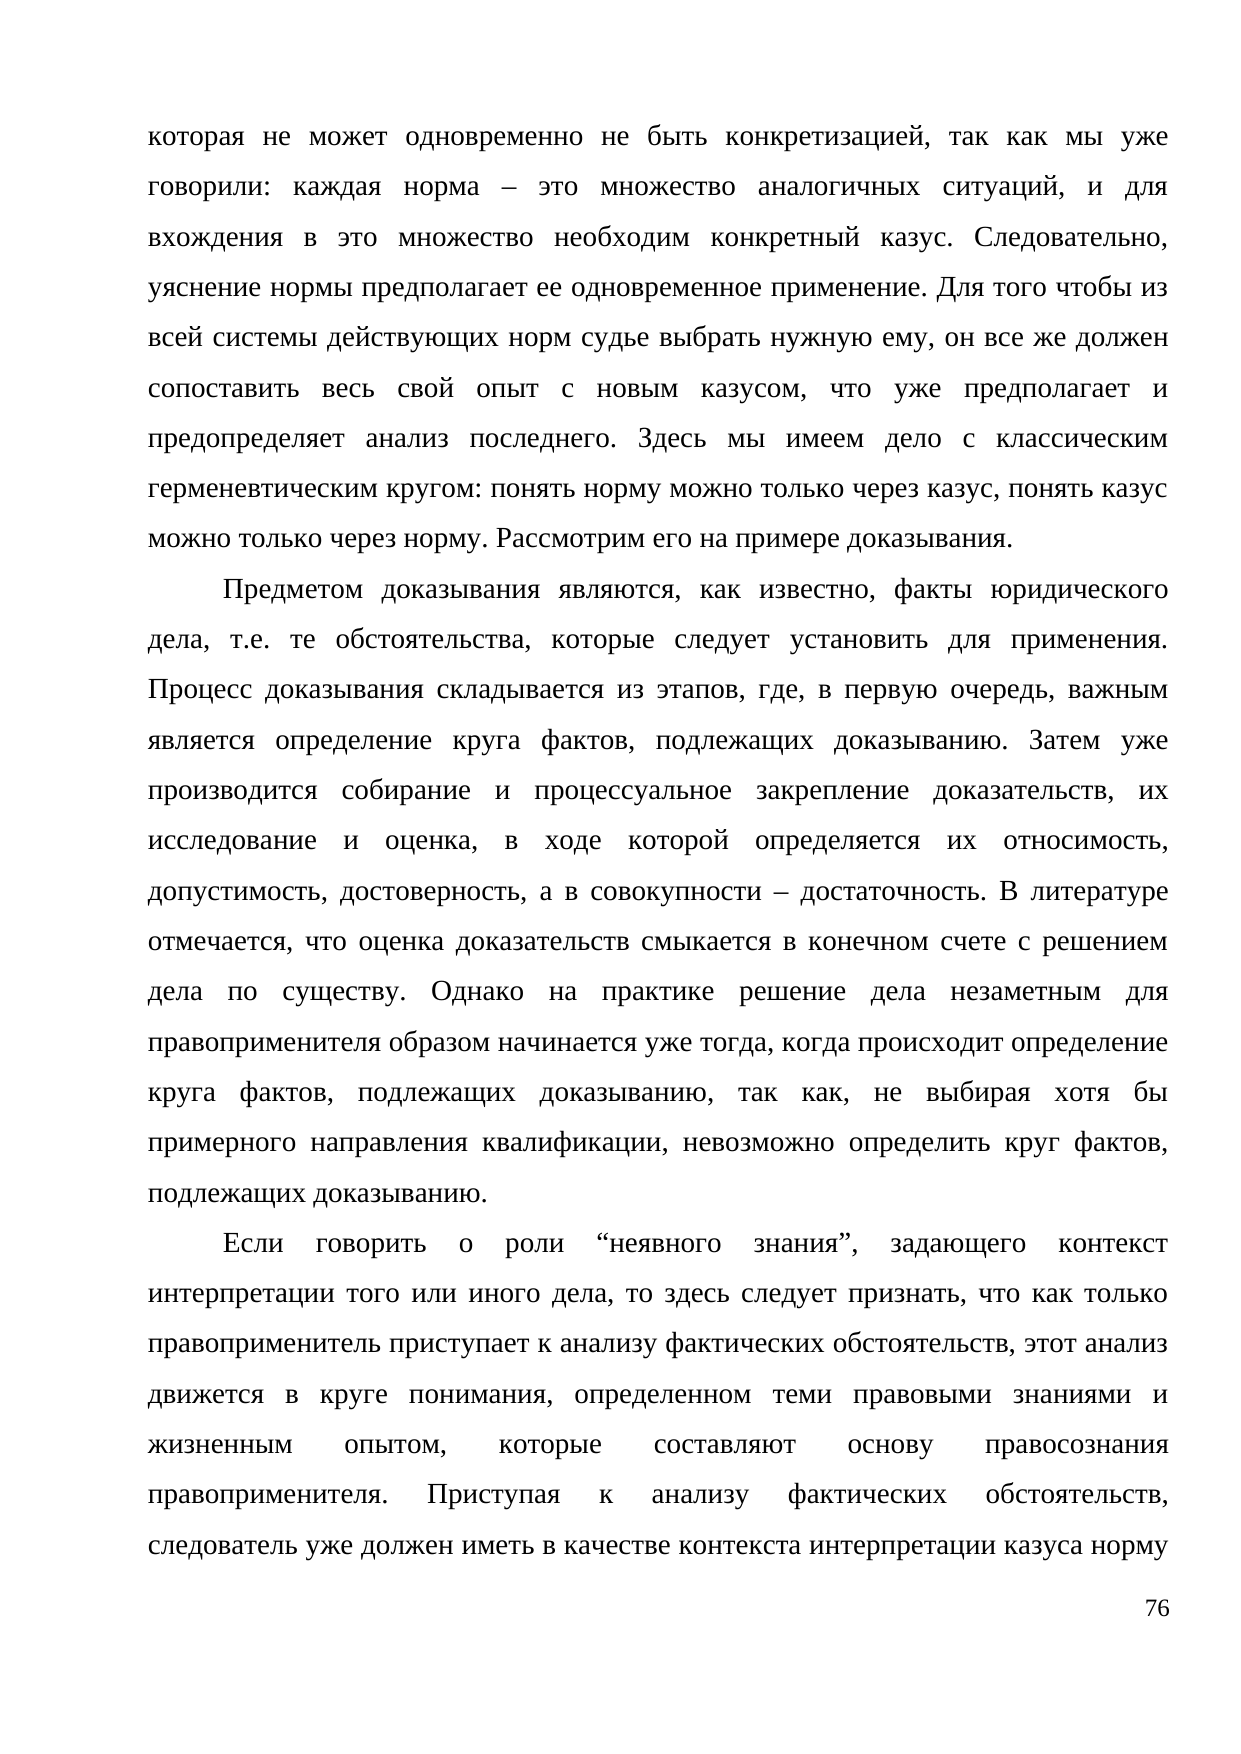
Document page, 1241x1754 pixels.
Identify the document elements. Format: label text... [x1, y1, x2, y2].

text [148, 118, 1169, 554]
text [148, 1225, 1169, 1560]
text Предметом доказывания являются, как известно, факты юридического дела, т.е. те обстоятельства, которые следует установить для применения. Процесс доказывания складывается из этапов, где, в первую очередь, важным является определение круга фактов, подлежащих доказыванию. Затем уже производится собирание и процессуальное закрепление доказательств, их исследование и оценка, в ходе которой определяется их относимость, допустимость, достоверность, а в совокупности – достаточность. В литературе отмечается, что оценка доказательств смыкается в конечном счете с решением дела по существу. Однако на практике решение дела незаметным для правоприменителя образом начинается уже тогда, когда происходит определение круга фактов, подлежащих доказыванию, так как, не выбирая хотя бы примерного направления квалификации, невозможно определить круг фактов, подлежащих доказыванию. [148, 571, 1169, 1208]
